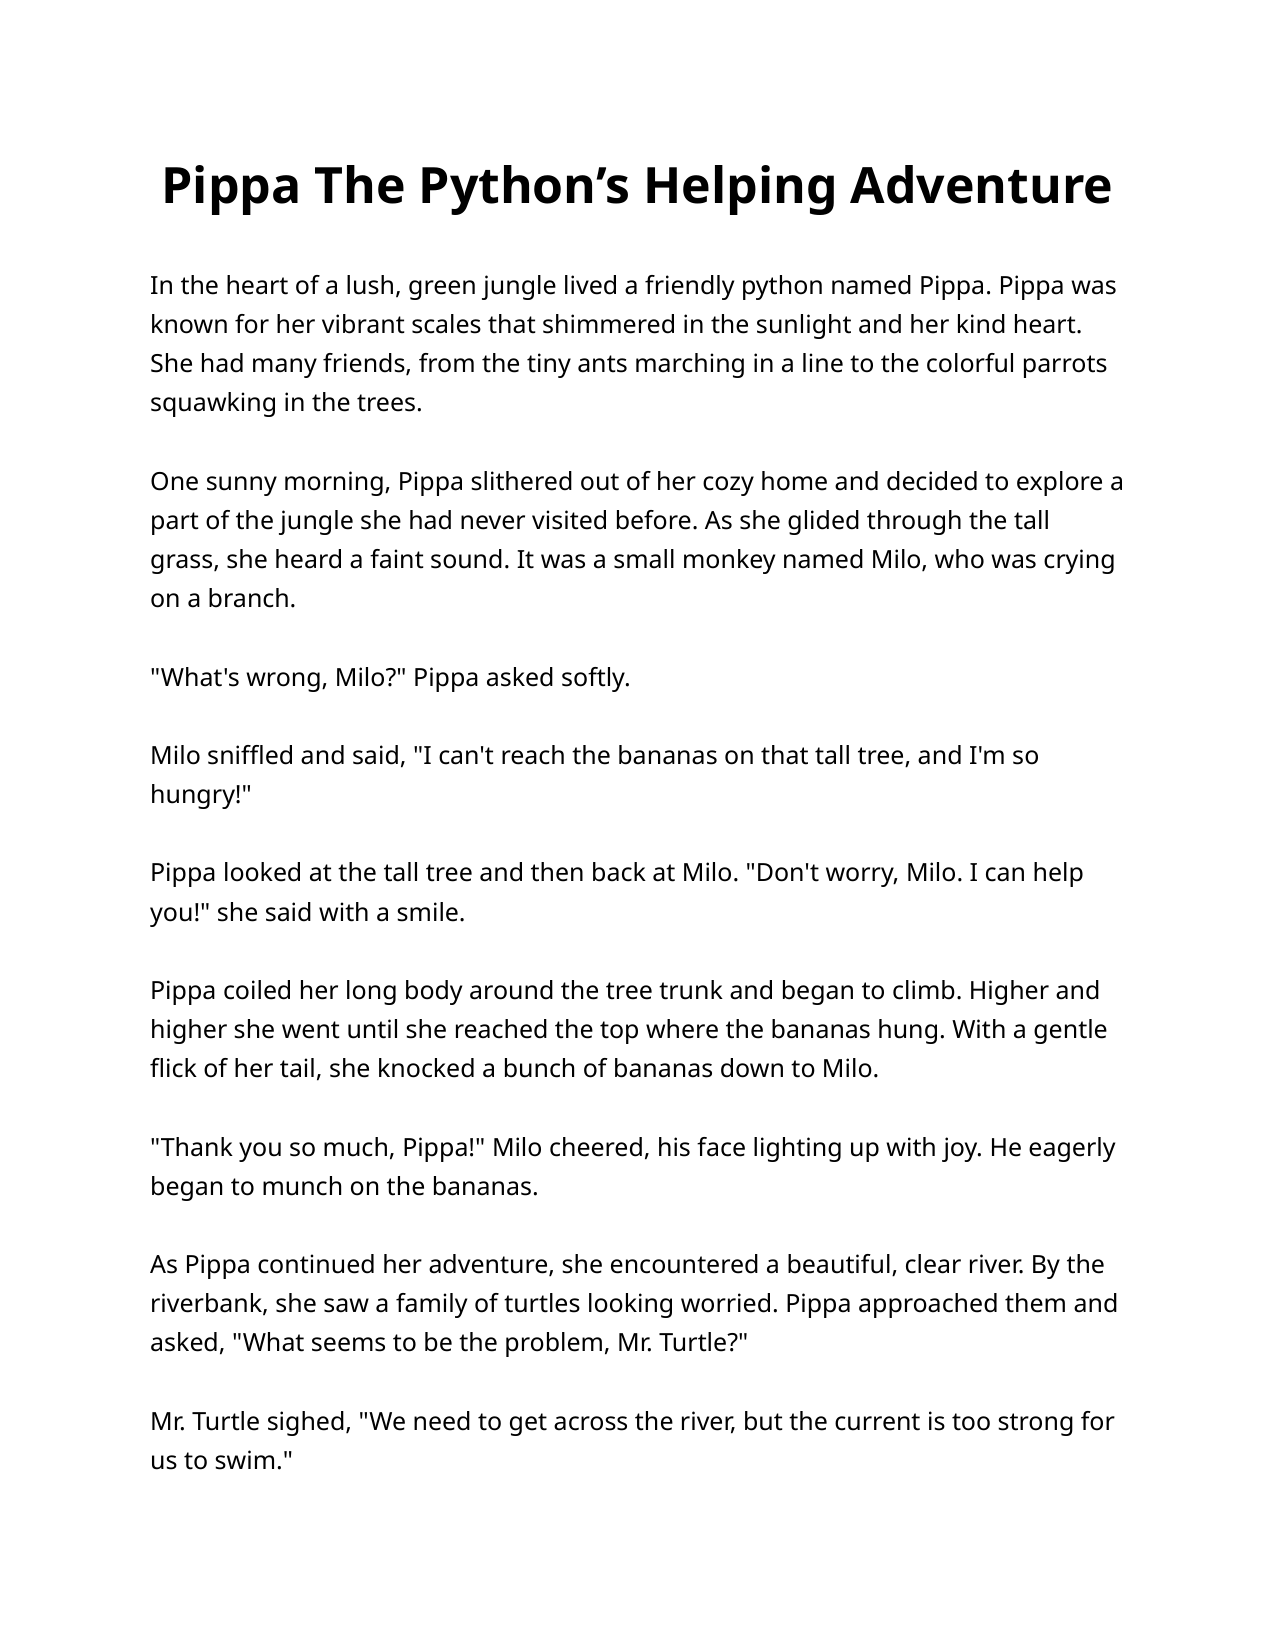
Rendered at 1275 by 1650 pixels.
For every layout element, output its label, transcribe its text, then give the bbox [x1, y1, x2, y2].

text "What's wrong, Milo?" Pippa asked softly. [150, 659, 1125, 693]
text In the heart of a lush, green jungle lived a friendly python named Pippa. Pippa was known for her vibrant scales that shimmered in the sunlight and her kind heart. She had many friends, from the tiny ants marching in a line to the colorful parrots squawking in the trees. [150, 267, 1125, 419]
text One sunny morning, Pippa slithered out of her cozy home and decided to explore a part of the jungle she had never visited before. As she glided through the tall grass, she heard a faint sound. It was a small monkey named Milo, who was crying on a branch. [150, 463, 1125, 615]
text As Pippa continued her adventure, she encountered a beautiful, clear river. By the riverbank, she saw a family of turtles looking worried. Pippa approached them and asked, "What seems to be the problem, Mr. Turtle?" [150, 1247, 1125, 1359]
text "Thank you so much, Pippa!" Milo cheered, his face lighting up with joy. He eagerly began to munch on the bananas. [150, 1129, 1125, 1202]
text Pippa looked at the tall tree and then back at Milo. "Don't worry, Milo. I can help you!" she said with a smile. [150, 855, 1125, 928]
text Pippa coiled her long body around the tree trunk and began to climb. Higher and higher she went until she reached the top where the bananas hung. With a gentle flick of her tail, she knocked a bunch of bananas down to Milo. [150, 972, 1125, 1085]
text Milo sniffled and said, "I can't reach the bananas on that tall tree, and I'm so hungry!" [150, 737, 1125, 811]
text Mr. Turtle sighed, "We need to get across the river, but the current is too strong for us to swim." [150, 1403, 1125, 1477]
text Pippa The Python’s Helping Adventure [150, 150, 1125, 218]
